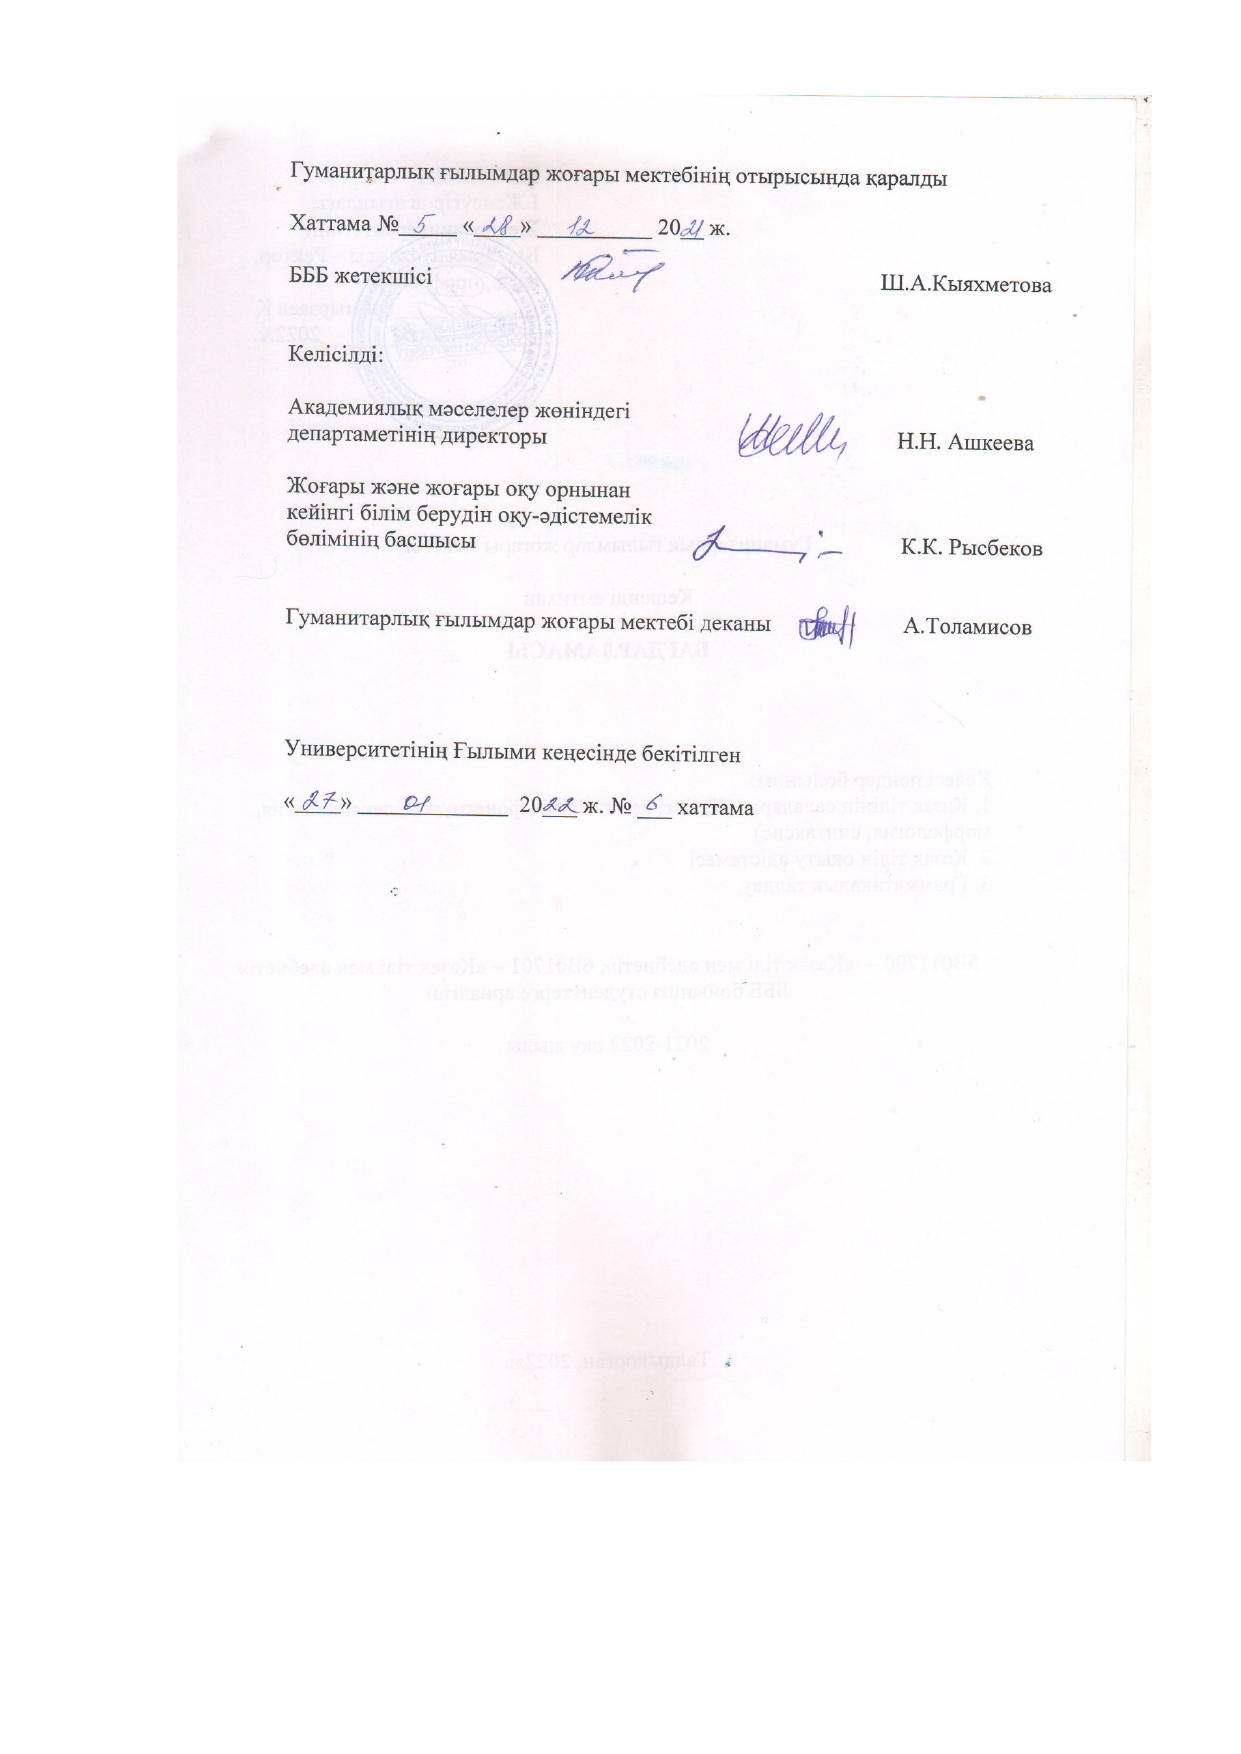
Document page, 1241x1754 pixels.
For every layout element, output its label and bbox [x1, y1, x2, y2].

picture [177, 88, 1152, 1468]
